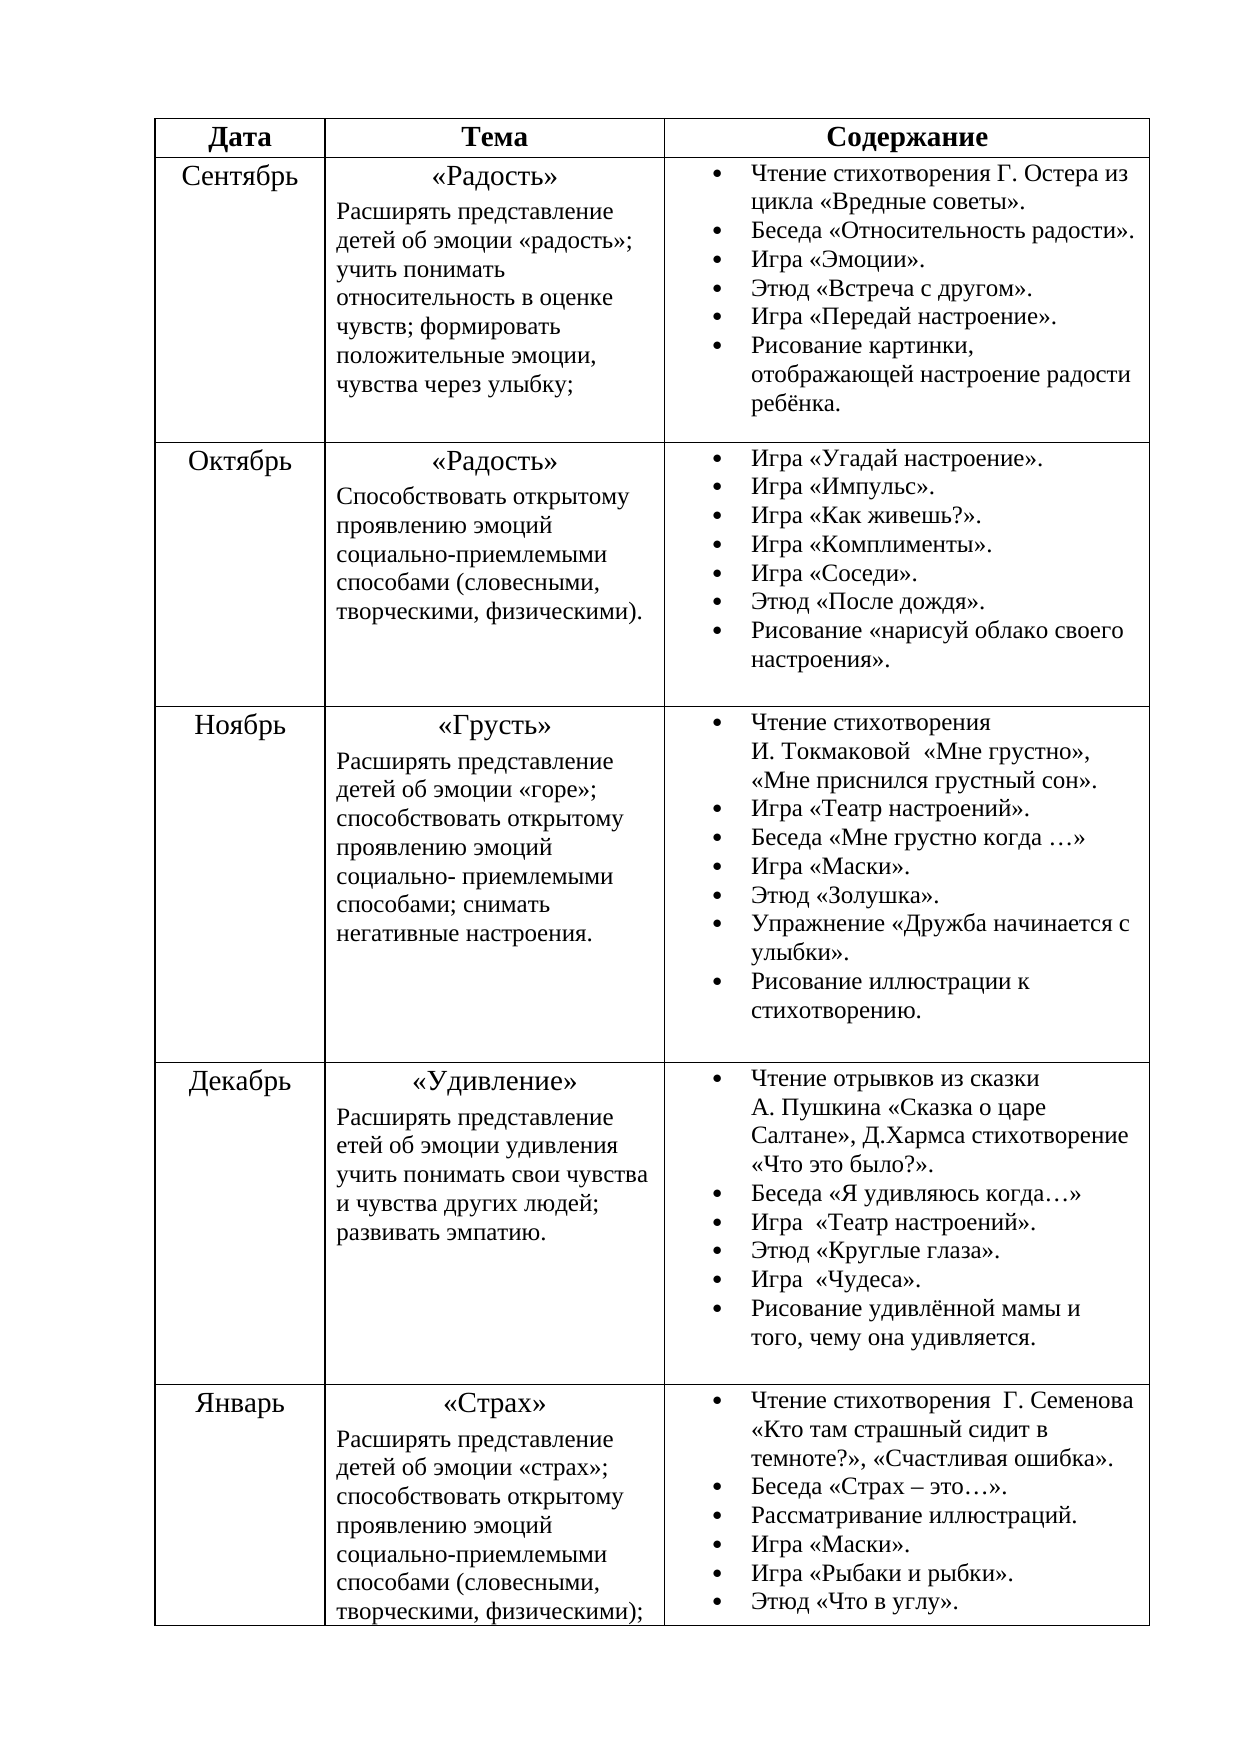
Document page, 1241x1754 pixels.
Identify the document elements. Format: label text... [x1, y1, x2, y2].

table_cell «Радость» Способствовать открытому проявлению эмоций социально-приемлемыми способами (словесными, творческими, физическими). [326, 443, 664, 706]
table_cell Игра «Угадай настроение». Игра «Импульс». Игра «Как живешь?». Игра «Комплименты». Игра «Соседи». Этюд «После дождя». Рисование «нарисуй облако своего настроения». [665, 443, 751, 706]
table_header Тема [326, 119, 664, 157]
table_cell «Радость» Расширять представление детей об эмоции «радость»; учить понимать относительность в оценке чувств; формировать положительные эмоции, чувства через улыбку; [326, 158, 664, 442]
table_cell Чтение стихотворения Г. Остера из цикла «Вредные советы». Беседа «Относительность радости». Игра «Эмоции». Этюд «Встреча с другом». Игра «Передай настроение». Рисование картинки, отображающей настроение радости ребёнка. [665, 158, 751, 442]
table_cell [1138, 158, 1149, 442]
table_cell Чтение отрывков из сказки А. Пушкина «Сказка о царе Салтане», Д.Хармса стихотворение «Что это было?». Беседа «Я удивляюсь когда…» Игра «Театр настроений». Этюд «Круглые глаза». Игра «Чудеса». Рисование удивлённой мамы и того, чему она удивляется. [665, 1063, 751, 1384]
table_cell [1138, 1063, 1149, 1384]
table_cell Январь [156, 1385, 324, 1625]
table_cell Декабрь [156, 1063, 324, 1384]
table_cell «Грусть» Расширять представление детей об эмоции «горе»; способствовать открытому проявлению эмоций социально- приемлемыми способами; снимать негативные настроения. [326, 707, 664, 1062]
table_header Дата [156, 119, 324, 157]
table_cell Сентябрь [156, 158, 324, 442]
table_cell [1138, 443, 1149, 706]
table_cell Ноябрь [156, 707, 324, 1062]
table_cell Октябрь [156, 443, 324, 706]
table_header Содержание [665, 119, 1149, 157]
table_cell Чтение стихотворения И. Токмаковой «Мне грустно», «Мне приснился грустный сон». Игра «Театр настроений». Беседа «Мне грустно когда …» Игра «Маски». Этюд «Золушка». Упражнение «Дружба начинается с улыбки». Рисование иллюстрации к стихотворению. [665, 707, 1149, 1062]
table_cell «Удивление» Расширять представление етей об эмоции удивления учить понимать свои чувства и чувства других людей; развивать эмпатию. [326, 1063, 664, 1384]
